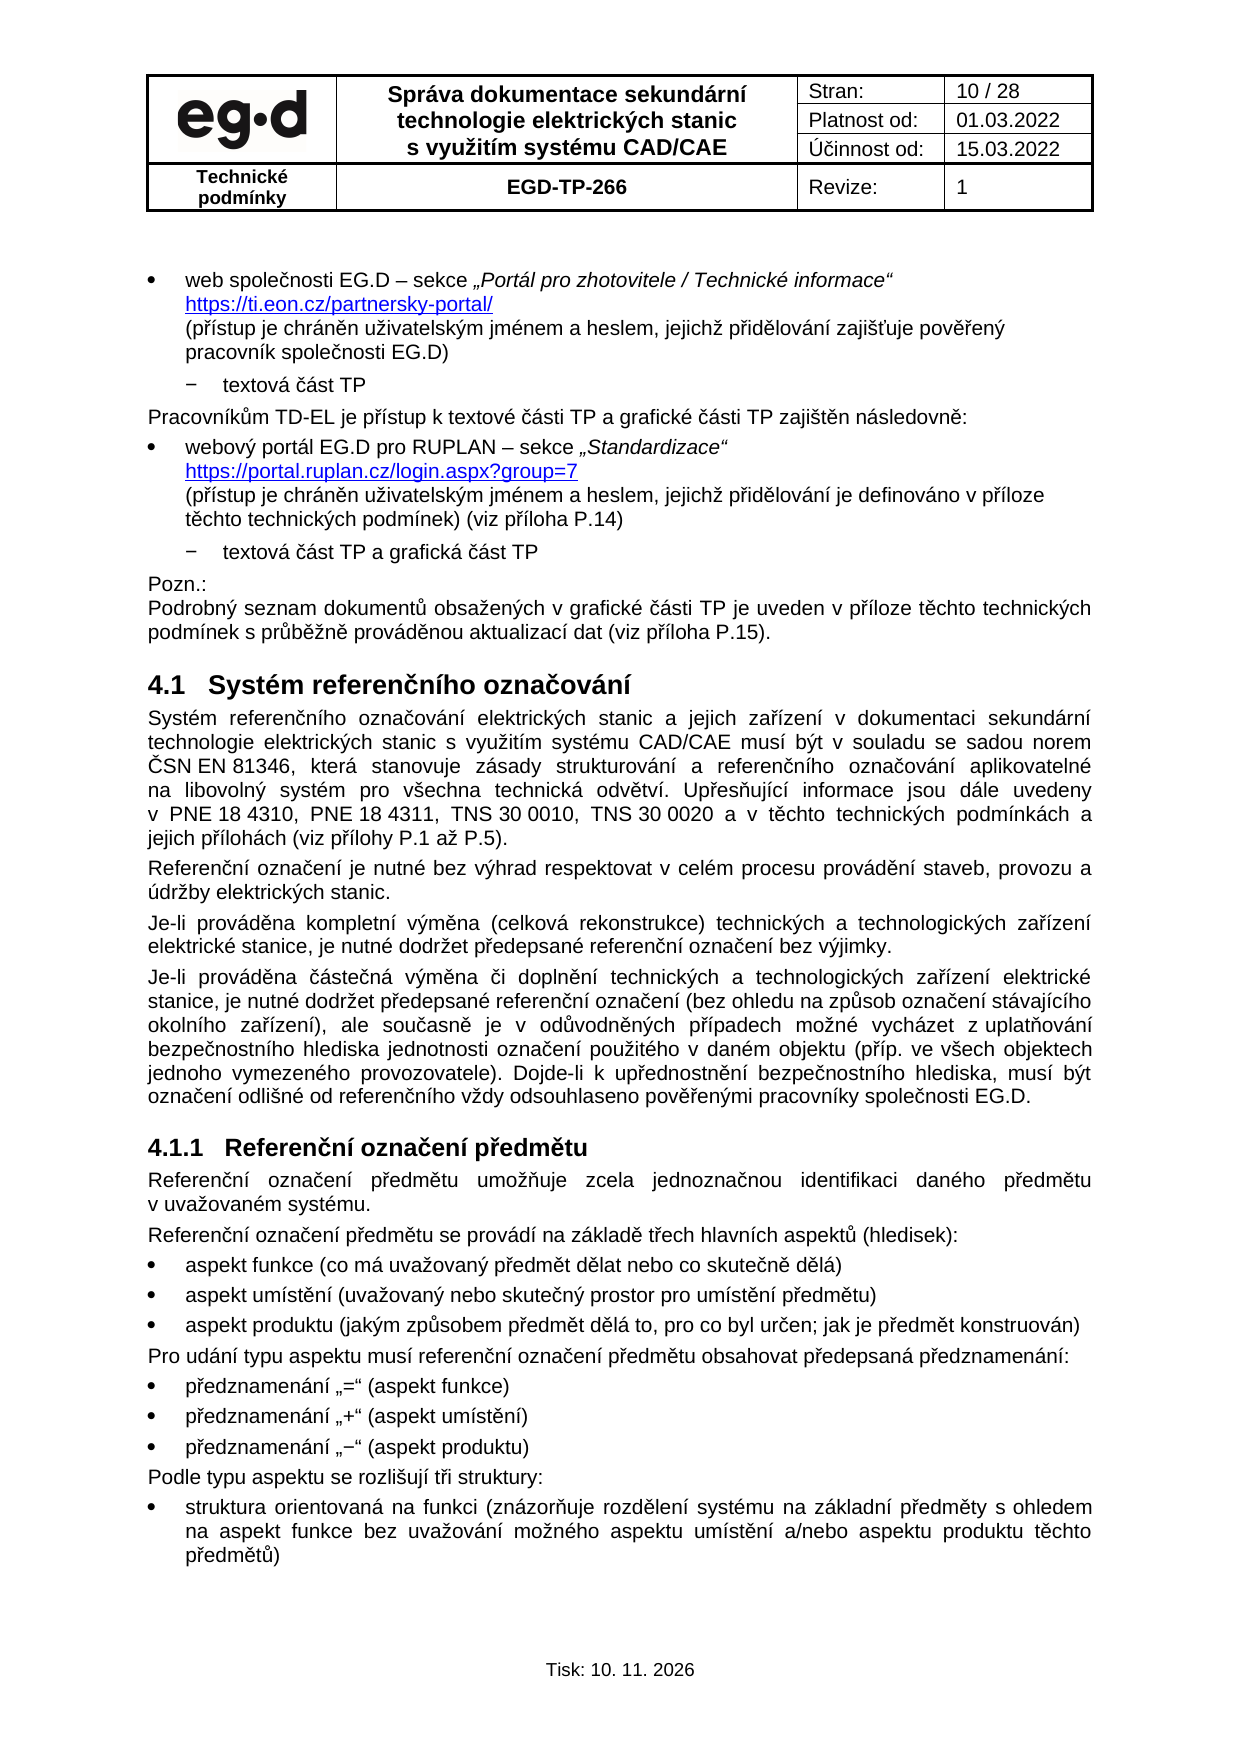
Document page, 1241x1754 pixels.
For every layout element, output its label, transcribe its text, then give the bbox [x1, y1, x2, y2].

text struktura orientovaná na funkci (znázorňuje rozdělení systému na základní předměty s ohledem na aspekt funkce bez uvažování možného aspektu umístění a/nebo aspektu produktu těchto předmětů) [148, 1495, 1092, 1567]
text Pro udání typu aspektu musí referenční označení předmětu obsahovat předepsaná předznamenání: [148, 1344, 1092, 1368]
text předznamenání „=“ (aspekt funkce) [148, 1374, 1092, 1398]
subtitle Referenční označení předmětu [148, 1133, 1092, 1162]
text Je-li prováděna kompletní výměna (celková rekonstrukce) technických a technologických zařízení elektrické stanice, je nutné dodržet předepsané referenční označení bez výjimky. [148, 910, 1092, 958]
subtitle Systém referenčního označování [148, 669, 1092, 700]
text Pozn.: Podrobný seznam dokumentů obsažených v grafické části TP je uveden v příloze těchto technických podmínek s průběžně prováděnou aktualizací dat (viz příloha P.15). [148, 572, 1092, 644]
text předznamenání „+“ (aspekt umístění) [148, 1404, 1092, 1428]
text Referenční označení předmětu se provádí na základě třech hlavních aspektů (hledisek): [148, 1222, 1092, 1246]
text aspekt funkce (co má uvažovaný předmět dělat nebo co skutečně dělá) [148, 1253, 1092, 1277]
text textová část TP [185, 370, 1092, 398]
text web společnosti EG.D – sekce „Portál pro zhotovitele / Technické informace“ https://ti.eon.cz/partnersky-portal/ (přístup je chráněn uživatelským jménem a heslem, jejichž přidělování zajišťuje pověřený pracovník společnosti EG.D) [148, 268, 1092, 364]
text Podle typu aspektu se rozlišují tři struktury: [148, 1465, 1092, 1489]
text Je-li prováděna částečná výměna či doplnění technických a technologických zařízení elektrické stanice, je nutné dodržet předepsané referenční označení (bez ohledu na způsob označení stávajícího okolního zařízení), ale současně je v odůvodněných případech možné vycházet z uplatňování bezpečnostního hlediska jednotnosti označení použitého v daném objektu (příp. ve všech objektech jednoho vymezeného provozovatele). Dojde-li k upřednostnění bezpečnostního hlediska, musí být označení odlišné od referenčního vždy odsouhlaseno pověřenými pracovníky společnosti EG.D. [148, 964, 1092, 1108]
text Referenční označení je nutné bez výhrad respektovat v celém procesu provádění staveb, provozu a údržby elektrických stanic. [148, 856, 1092, 904]
text textová část TP a grafická část TP [185, 537, 1092, 566]
text Referenční označení předmětu umožňuje zcela jednoznačnou identifikaci daného předmětu v uvažovaném systému. [148, 1168, 1092, 1216]
text aspekt umístění (uvažovaný nebo skutečný prostor pro umístění předmětu) [148, 1283, 1092, 1307]
text Systém referenčního označování elektrických stanic a jejich zařízení v dokumentaci sekundární technologie elektrických stanic s využitím systému CAD/CAE musí být v souladu se sadou norem ČSN EN 81346, která stanovuje zásady strukturování a referenčního označování aplikovatelné na libovolný systém pro všechna technická odvětví. Upřesňující informace jsou dále uvedeny v PNE 18 4310, PNE 18 4311, TNS 30 0010, TNS 30 0020 a v těchto technických podmínkách a jejich přílohách (viz přílohy P.1 až P.5). [148, 706, 1092, 850]
text předznamenání „−“ (aspekt produktu) [148, 1434, 1092, 1458]
text aspekt produktu (jakým způsobem předmět dělá to, pro co byl určen; jak je předmět konstruován) [148, 1313, 1092, 1337]
text Pracovníkům TD-EL je přístup k textové části TP a grafické části TP zajištěn následovně: [148, 405, 1092, 429]
picture [177, 90, 307, 152]
